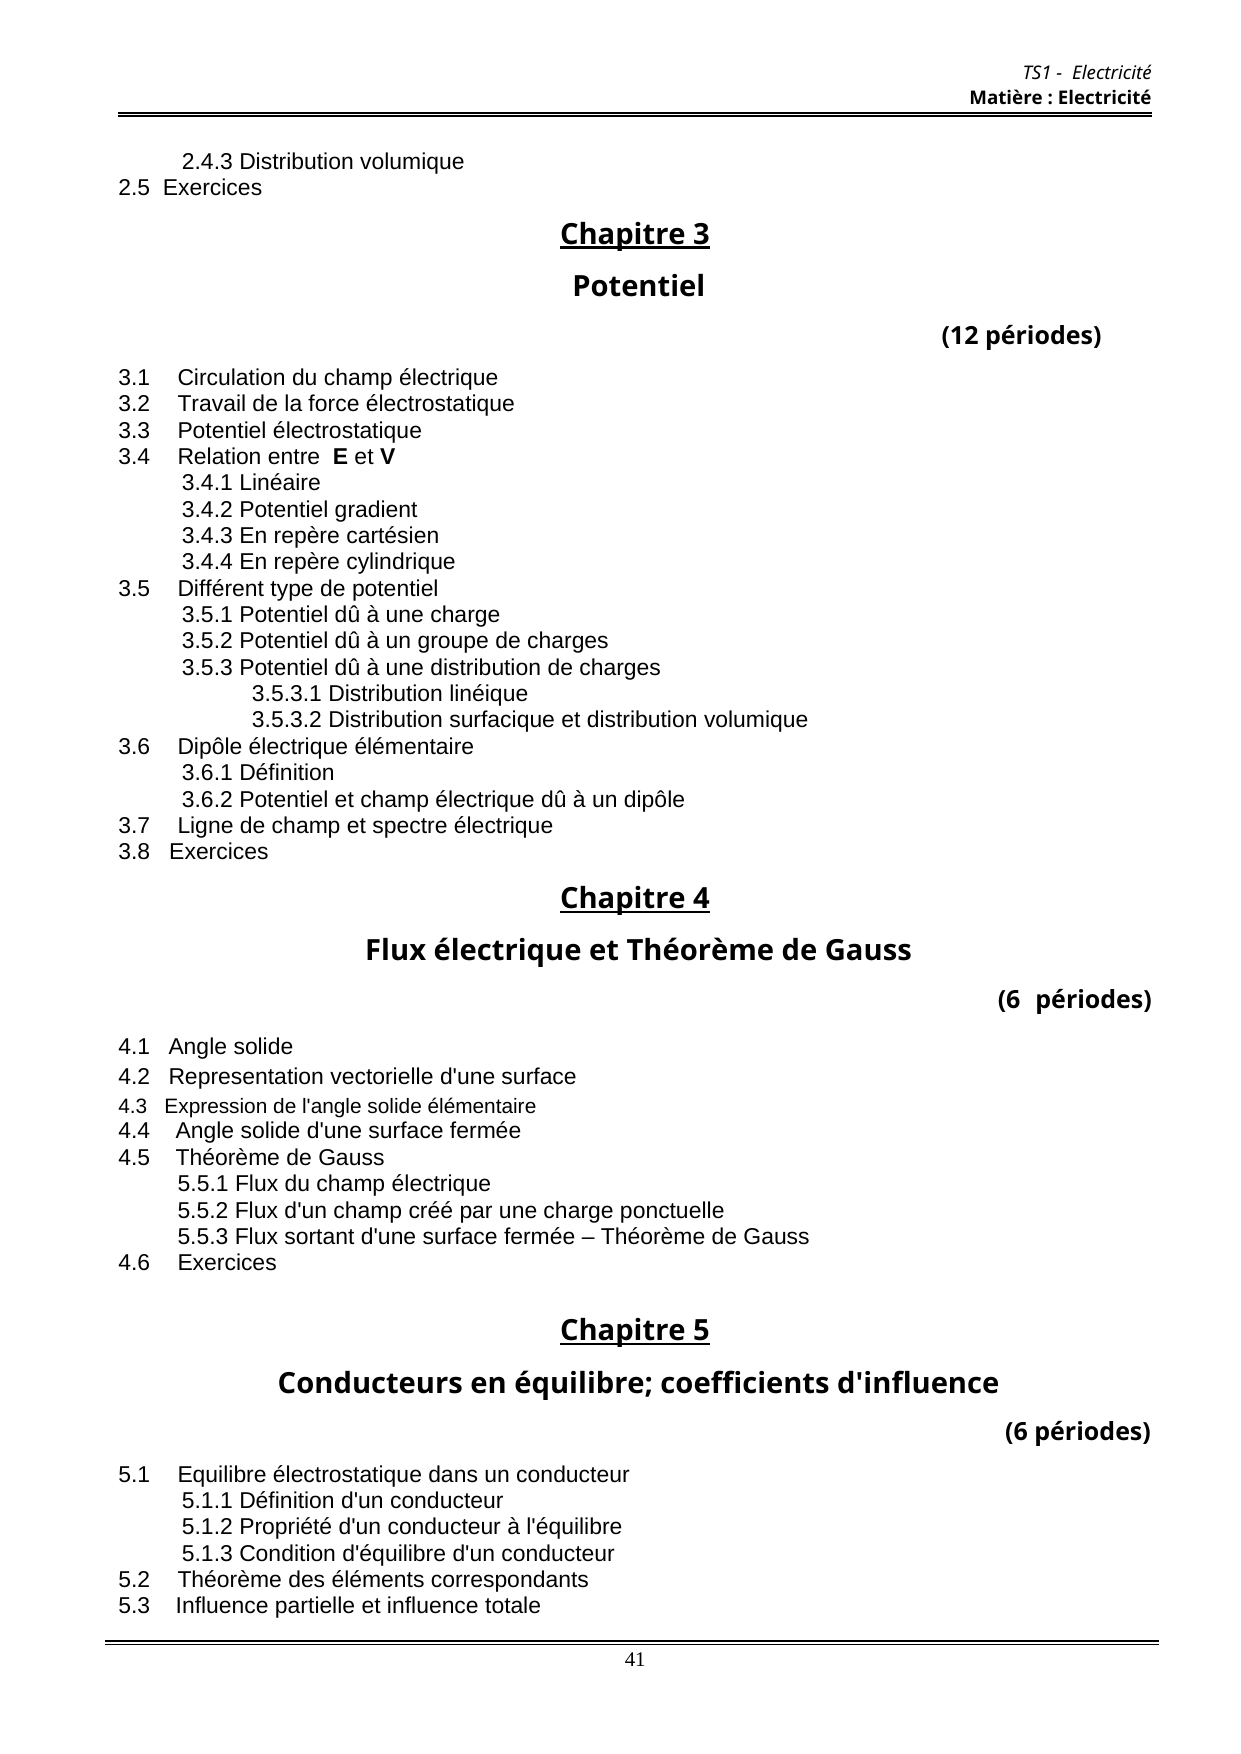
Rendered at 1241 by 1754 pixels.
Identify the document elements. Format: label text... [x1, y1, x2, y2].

text 3.5.2 Potentiel dû à un groupe de charges [118, 627, 1152, 654]
text 3.5.3 Potentiel dû à une distribution de charges [118, 654, 1152, 680]
text 3.4.4 En repère cylindrique [118, 548, 1152, 575]
text 4.4 Angle solide d'une surface fermée [118, 1117, 1152, 1144]
text 4.6 Exercices [118, 1249, 1152, 1276]
text 5.1.2 Propriété d'un conducteur à l'équilibre [118, 1513, 1152, 1540]
text 3.6 Dipôle électrique élémentaire [118, 733, 1152, 759]
text Chapitre 4 [118, 877, 1152, 917]
text 3.7 Ligne de champ et spectre électrique [118, 812, 1152, 838]
text 2.5 Exercices [118, 174, 1152, 200]
text 3.3 Potentiel électrostatique [118, 417, 1152, 443]
text 4.5 Théorème de Gauss [118, 1144, 1152, 1170]
text 5.1 Equilibre électrostatique dans un conducteur [118, 1461, 1152, 1487]
text 3.2 Travail de la force électrostatique [118, 390, 1152, 417]
text Flux électrique et Théorème de Gauss [118, 929, 1152, 969]
text (6 périodes) [118, 1414, 1152, 1448]
list périodes) [156, 981, 1152, 1016]
text 3.5.1 Potentiel dû à une charge [118, 601, 1152, 627]
text Potentiel [118, 265, 1152, 305]
text 5.3 Influence partielle et influence totale [118, 1592, 1152, 1619]
text 5.5.2 Flux d'un champ créé par une charge ponctuelle [177, 1197, 1152, 1223]
list Representation vectorielle d'une surface [118, 1063, 1152, 1090]
text 3.4.3 En repère cartésien [118, 522, 1152, 548]
text 4.3 Expression de l'angle solide élémentaire [118, 1093, 1152, 1117]
text 2.4.3 Distribution volumique [118, 148, 1152, 174]
text 3.4.1 Linéaire [118, 469, 1152, 496]
text 5.1.1 Définition d'un conducteur [118, 1487, 1152, 1513]
text Chapitre 3 [118, 213, 1152, 253]
text 3.6.1 Définition [118, 759, 1152, 786]
text 3.8 Exercices [118, 838, 1152, 864]
text 5.2 Théorème des éléments correspondants [118, 1566, 1152, 1592]
text 3.4 Relation entre E et V [118, 443, 1152, 469]
text 3.4.2 Potentiel gradient [118, 496, 1152, 522]
text Conducteurs en équilibre; coefficients d'influence [118, 1362, 1152, 1402]
text 5.5.3 Flux sortant d'une surface fermée – Théorème de Gauss [177, 1223, 1152, 1249]
list Angle solide [118, 1033, 1152, 1059]
text 5.1.3 Condition d'équilibre d'un conducteur [118, 1540, 1152, 1566]
text Chapitre 5 [118, 1310, 1152, 1349]
text 3.5.3.2 Distribution surfacique et distribution volumique [118, 706, 1152, 733]
text 3.5.3.1 Distribution linéique [118, 680, 1152, 706]
text 3.5 Différent type de potentiel [118, 575, 1152, 601]
text 5.5.1 Flux du champ électrique [177, 1170, 1152, 1197]
text 3.6.2 Potentiel et champ électrique dû à un dipôle [118, 786, 1152, 812]
text (12 périodes) [118, 317, 1152, 351]
text 3.1 Circulation du champ électrique [118, 364, 1152, 390]
